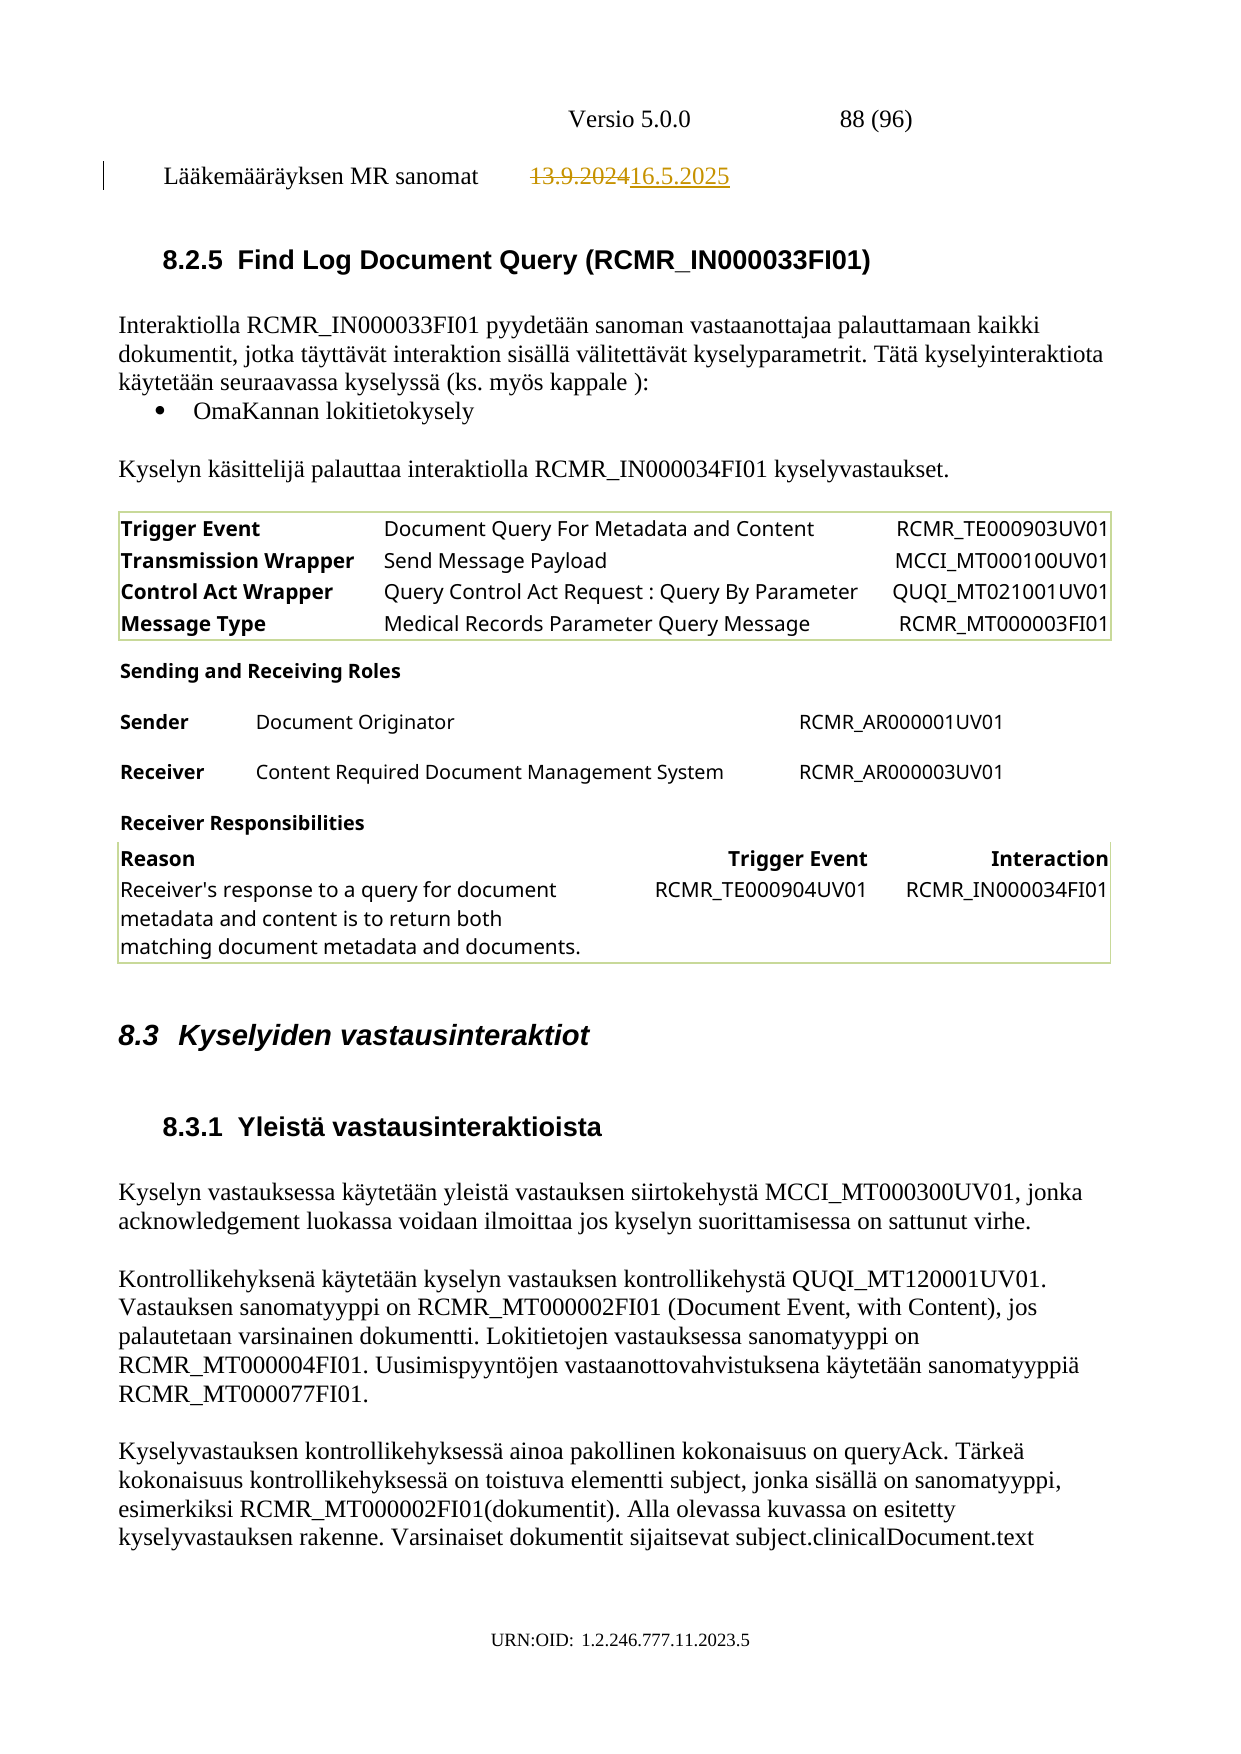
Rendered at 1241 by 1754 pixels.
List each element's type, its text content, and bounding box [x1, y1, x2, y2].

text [118, 1436, 1122, 1551]
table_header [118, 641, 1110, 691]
text Kyselyn käsittelijä palauttaa interaktiolla RCMR_IN000034FI01 kyselyvastaukset. [118, 454, 1122, 482]
text Kontrollikehyksenä käytetään kyselyn vastauksen kontrollikehystä QUQI_MT120001UV01. Vastauksen sanomatyyppi on RCMR_MT000002FI01 (Document Event, with Content), jos palautetaan varsinainen dokumentti. Lokitietojen vastauksessa sanomatyyppi on RCMR_MT000004FI01. Uusimispyyntöjen vastaanottovahvistuksena käytetään sanomatyyppiä RCMR_MT000077FI01. [118, 1264, 1122, 1407]
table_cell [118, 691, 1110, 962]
list OmaKannan lokitietokysely [156, 396, 1122, 425]
subtitle Kyselyiden vastausinteraktiot [118, 1018, 1122, 1051]
text Kyselyn vastauksessa käytetään yleistä vastauksen siirtokehystä MCCI_MT000300UV01, jonka acknowledgement luokassa voidaan ilmoittaa jos kyselyn suorittamisessa on sattunut virhe. [118, 1177, 1122, 1235]
subtitle Find Log Document Query (RCMR_IN000033FI01) [162, 244, 1122, 275]
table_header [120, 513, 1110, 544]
text Interaktiolla RCMR_IN000033FI01 pyydetään sanoman vastaanottajaa palauttamaan kaikki dokumentit, jotka täyttävät interaktion sisällä välitettävät kyselyparametrit. Tätä kyselyinteraktiota käytetään seuraavassa kyselyssä (ks. myös kappale 8.1.3): [118, 310, 1122, 396]
subtitle Yleistä vastausinteraktioista [162, 1111, 1122, 1142]
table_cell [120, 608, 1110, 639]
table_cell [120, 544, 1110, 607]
